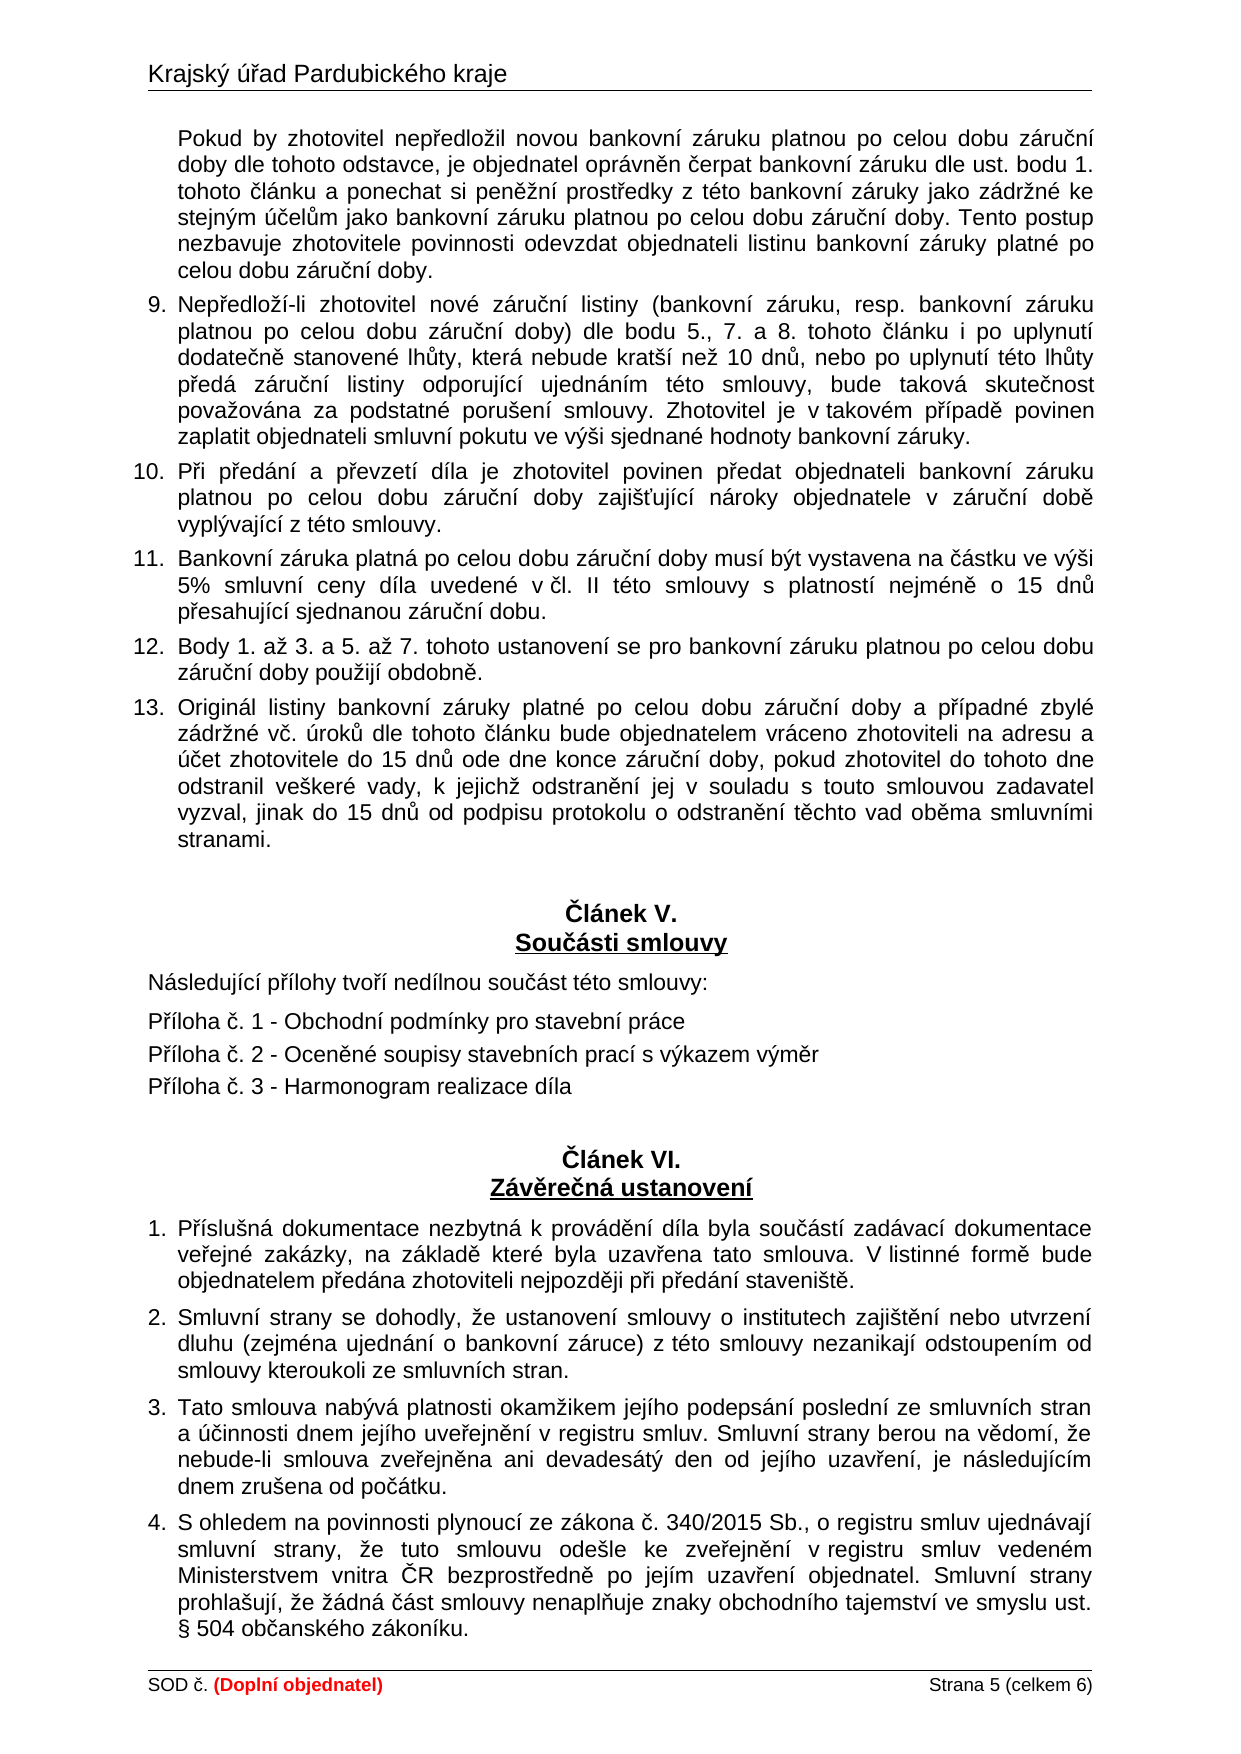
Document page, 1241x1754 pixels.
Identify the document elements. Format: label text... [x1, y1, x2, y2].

list Bankovní záruka platná po celou dobu záruční doby musí být vystavena na částku ve výši 5% smluvní ceny díla uvedené v čl. II této smlouvy s platností nejméně o 15 dnů přesahující sjednanou záruční dobu. [133, 545, 1095, 624]
list Tato smlouva nabývá platnosti okamžikem jejího podepsání poslední ze smluvních stran a účinnosti dnem jejího uveřejnění v registru smluv. Smluvní strany berou na vědomí, že nebude-li smlouva zveřejněna ani devadesátý den od jejího uzavření, je následujícím dnem zrušena od počátku. [148, 1393, 1092, 1499]
text Článek VI. [148, 1144, 1095, 1173]
text Součásti smlouvy [148, 928, 1095, 957]
text Následující přílohy tvoří nedílnou součást této smlouvy: [148, 969, 1095, 995]
text Příloha č. 3 - Harmonogram realizace díla [148, 1073, 1095, 1099]
text Příloha č. 1 - Obchodní podmínky pro stavební práce [148, 1008, 1095, 1034]
text Příloha č. 2 - Oceněné soupisy stavebních prací s výkazem výměr [148, 1041, 1095, 1067]
list Příslušná dokumentace nezbytná k provádění díla byla součástí zadávací dokumentace veřejné zakázky, na základě které byla uzavřena tato smlouva. V listinné formě bude objednatelem předána zhotoviteli nejpozději při předání staveniště. [148, 1214, 1092, 1294]
text Závěrečná ustanovení [148, 1173, 1095, 1202]
list Nepředloží-li zhotovitel nové záruční listiny (bankovní záruku, resp. bankovní záruku platnou po celou dobu záruční doby) dle bodu 5., 7. a 8. tohoto článku i po uplynutí dodatečně stanovené lhůty, která nebude kratší než 10 dnů, nebo po uplynutí této lhůty předá záruční listiny odporující ujednáním této smlouvy, bude taková skutečnost považována za podstatné porušení smlouvy. Zhotovitel je v takovém případě povinen zaplatit objednateli smluvní pokutu ve výši sjednané hodnoty bankovní záruky. [148, 291, 1095, 449]
list Při předání a převzetí díla je zhotovitel povinen předat objednateli bankovní záruku platnou po celou dobu záruční doby zajišťující nároky objednatele v záruční době vyplývající z této smlouvy. [133, 458, 1095, 537]
list Body 1. až 3. a 5. až 7. tohoto ustanovení se pro bankovní záruku platnou po celou dobu záruční doby použijí obdobně. [133, 633, 1095, 685]
list Smluvní strany se dohodly, že ustanovení smlouvy o institutech zajištění nebo utvrzení dluhu (zejména ujednání o bankovní záruce) z této smlouvy nezanikají odstoupením od smlouvy kteroukoli ze smluvních stran. [148, 1304, 1092, 1383]
text Pokud by zhotovitel nepředložil novou bankovní záruku platnou po celou dobu záruční doby dle tohoto odstavce, je objednatel oprávněn čerpat bankovní záruku dle ust. bodu 1. tohoto článku a ponechat si peněžní prostředky z této bankovní záruky jako zádržné ke stejným účelům jako bankovní záruku platnou po celou dobu záruční doby. Tento postup nezbavuje zhotovitele povinnosti odevzdat objednateli listinu bankovní záruky platné po celou dobu záruční doby. [177, 125, 1095, 283]
list S ohledem na povinnosti plynoucí ze zákona č. 340/2015 Sb., o registru smluv ujednávají smluvní strany, že tuto smlouvu odešle ke zveřejnění v registru smluv vedeném Ministerstvem vnitra ČR bezprostředně po jejím uzavření objednatel. Smluvní strany prohlašují, že žádná část smlouvy nenaplňuje znaky obchodního tajemství ve smyslu ust. § 504 občanského zákoníku. [148, 1509, 1092, 1641]
list Originál listiny bankovní záruky platné po celou dobu záruční doby a případné zbylé zádržné vč. úroků dle tohoto článku bude objednatelem vráceno zhotoviteli na adresu a účet zhotovitele do 15 dnů ode dne konce záruční doby, pokud zhotovitel do tohoto dne odstranil veškeré vady, k jejichž odstranění jej v souladu s touto smlouvou zadavatel vyzval, jinak do 15 dnů od podpisu protokolu o odstranění těchto vad oběma smluvními stranami. [133, 694, 1095, 852]
text Článek V. [148, 899, 1095, 928]
